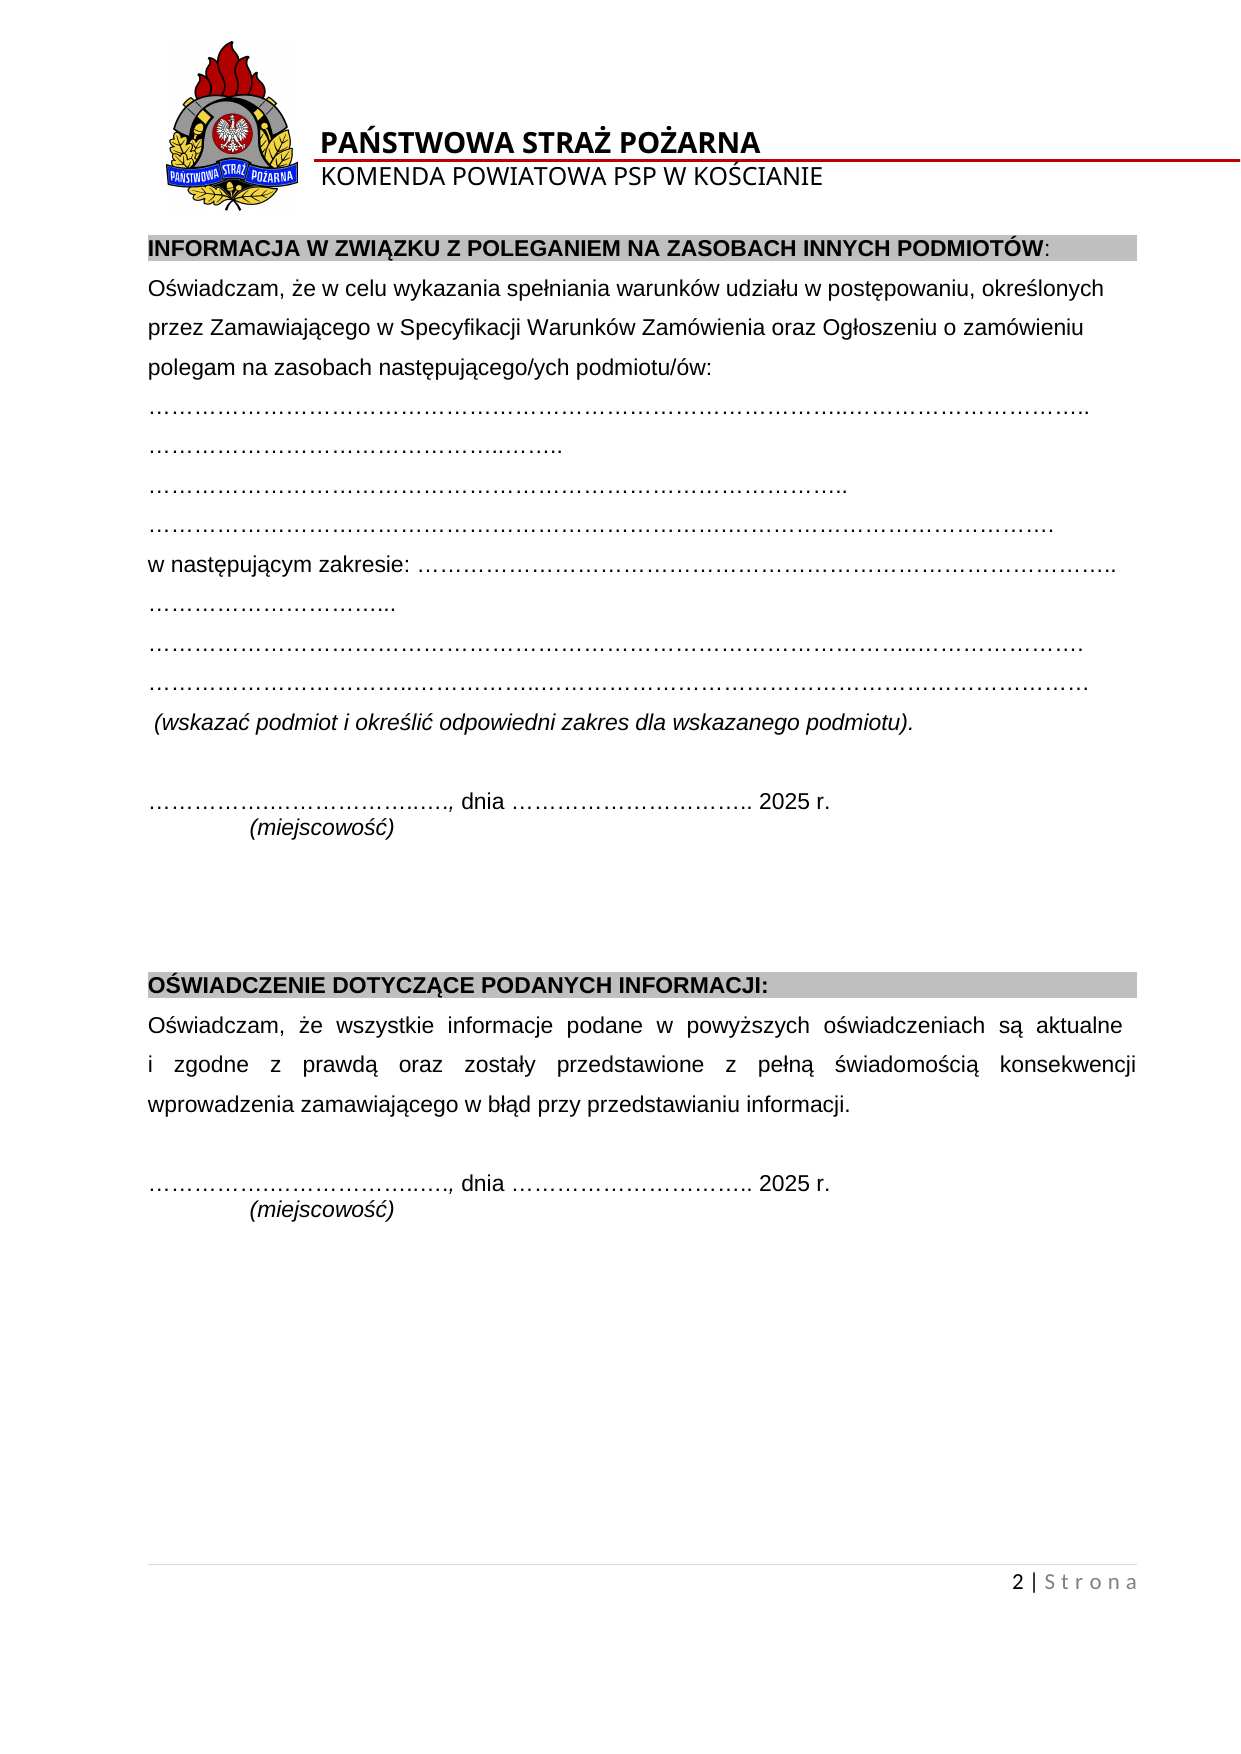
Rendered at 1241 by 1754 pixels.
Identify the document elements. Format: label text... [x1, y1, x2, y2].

text Oświadczam, że w celu wykazania spełniania warunków udziału w postępowaniu, określonych przez Zamawiającego w Specyfikacji Warunków Zamówienia oraz Ogłoszeniu o zamówieniu polegam na zasobach następującego/ych podmiotu/ów: [148, 274, 1137, 380]
text …………….………………..…., dnia ………………………….. 2025 r. [148, 788, 1137, 814]
text (wskazać podmiot i określić odpowiedni zakres dla wskazanego podmiotu). [148, 709, 1137, 735]
text ………………………………………………………………………………..…………………………..………………………………………..……..………………………………………………………………………………..………………………………………………………………….……………………………………. [148, 393, 1137, 538]
text w następującym zakresie: ………………………………………………………………………………..…………………………...………………………………………………………………………………………..………………….……………………………..……………..……………………………………………………………… [148, 551, 1137, 696]
text Oświadczam, że wszystkie informacje podane w powyższych oświadczeniach są aktualne i zgodne z prawdą oraz zostały przedstawione z pełną świadomością konsekwencji wprowadzenia zamawiającego w błąd przy przedstawianiu informacji. [148, 1012, 1137, 1117]
text OŚWIADCZENIE DOTYCZĄCE PODANYCH INFORMACJI: [148, 972, 1137, 998]
text INFORMACJA W ZWIĄZKU Z POLEGANIEM NA ZASOBACH INNYCH PODMIOTÓW: [148, 235, 1137, 261]
text (miejscowość) [148, 814, 1137, 841]
text (miejscowość) [148, 1196, 1137, 1222]
text …………….………………..…., dnia ………………………….. 2025 r. [148, 1169, 1137, 1196]
picture [166, 41, 298, 211]
